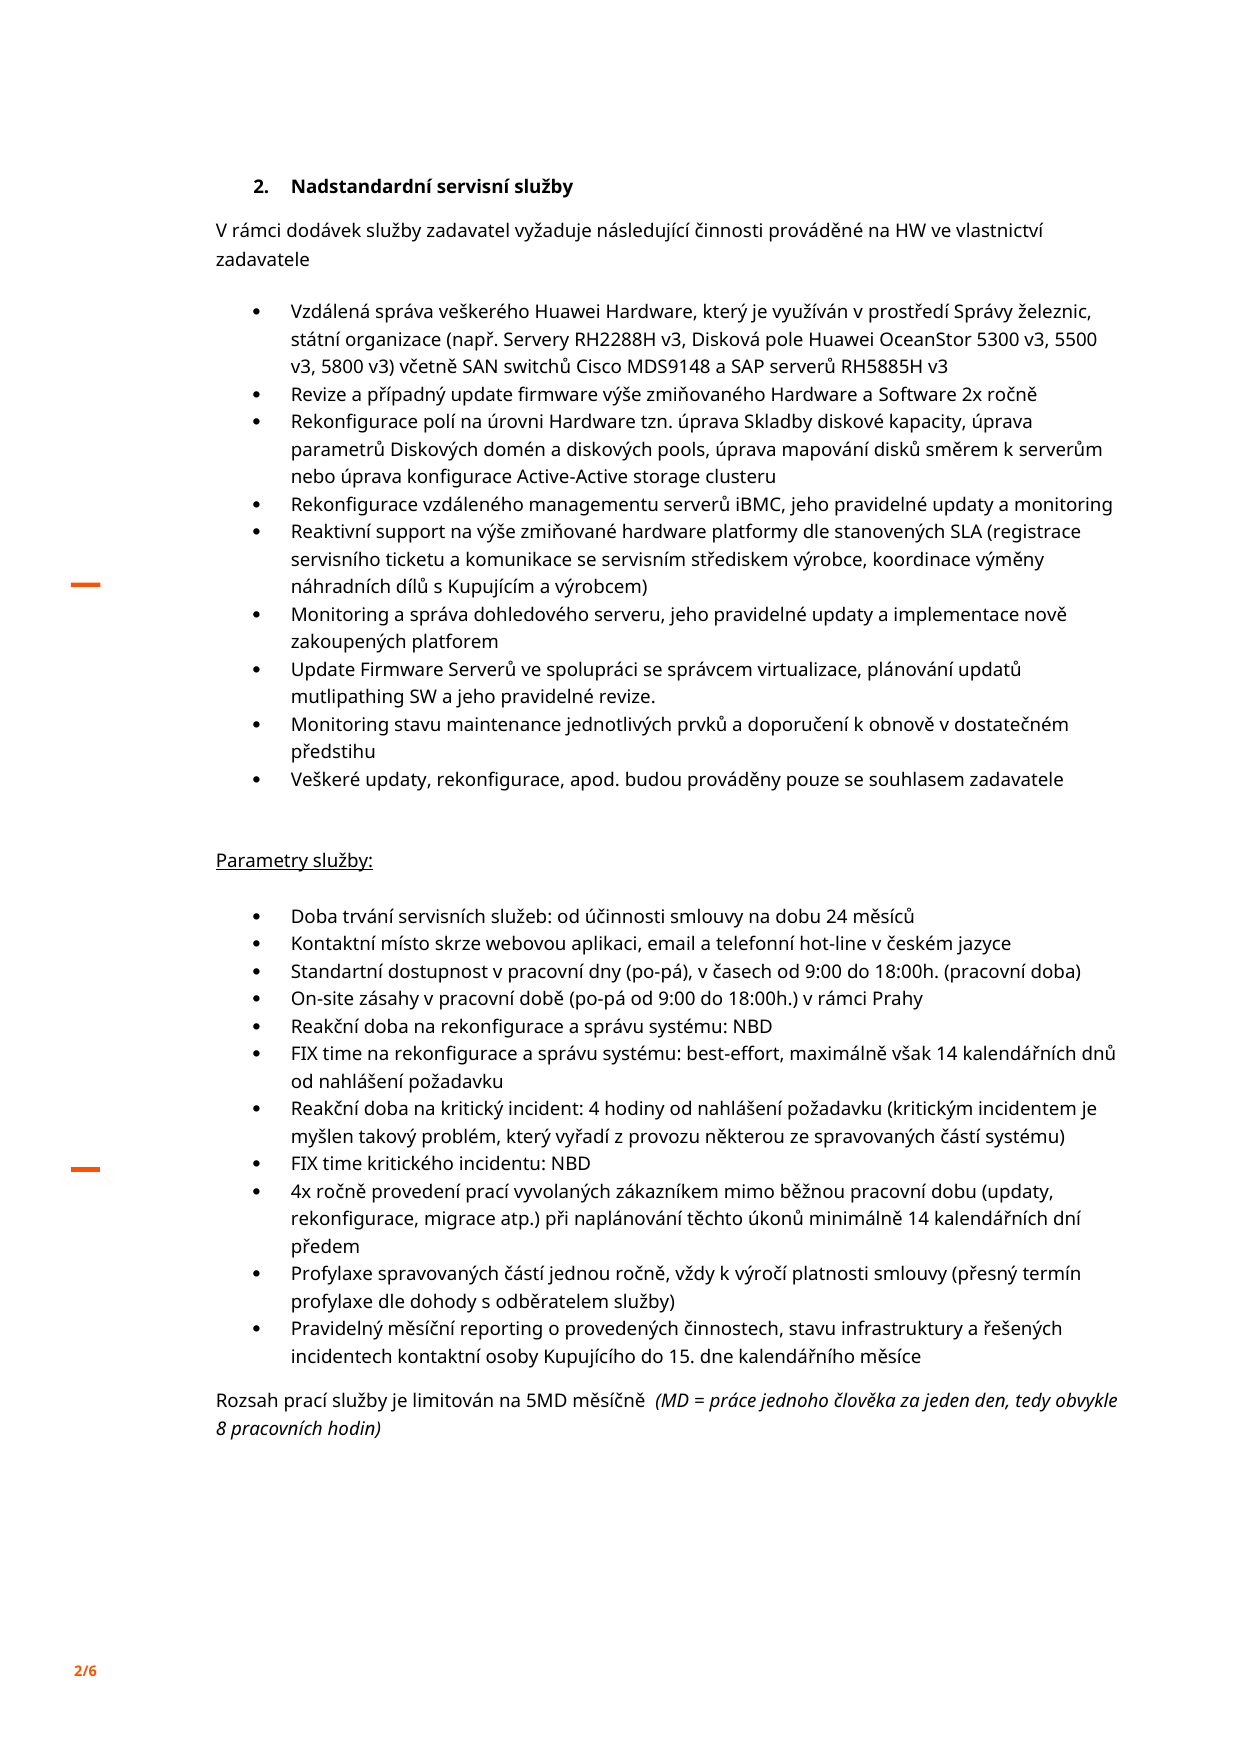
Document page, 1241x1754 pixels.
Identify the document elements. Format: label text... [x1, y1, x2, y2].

list Reaktivní support na výše zmiňované hardware platformy dle stanovených SLA (registrace servisního ticketu a komunikace se servisním střediskem výrobce, koordinace výměny náhradních dílů s Kupujícím a výrobcem) [253, 519, 1122, 599]
list FIX time kritického incidentu: NBD [253, 1150, 1122, 1176]
list Vzdálená správa veškerého Huawei Hardware, který je využíván v prostředí Správy železnic, státní organizace (např. Servery RH2288H v3, Disková pole Huawei OceanStor 5300 v3, 5500 v3, 5800 v3) včetně SAN switchů Cisco MDS9148 a SAP serverů RH5885H v3 [253, 299, 1122, 379]
list Veškeré updaty, rekonfigurace, apod. budou prováděny pouze se souhlasem zadavatele [253, 766, 1122, 792]
list Kontaktní místo skrze webovou aplikaci, email a telefonní hot-line v českém jazyce [253, 930, 1122, 956]
text V rámci dodávek služby zadavatel vyžaduje následující činnosti prováděné na HW ve vlastnictví zadavatele [216, 218, 1122, 271]
list Monitoring a správa dohledového serveru, jeho pravidelné updaty a implementace nově zakoupených platforem [253, 601, 1122, 654]
list 4x ročně provedení prací vyvolaných zákazníkem mimo běžnou pracovní dobu (updaty, rekonfigurace, migrace atp.) při naplánování těchto úkonů minimálně 14 kalendářních dní předem [253, 1178, 1122, 1258]
text Parametry služby: [216, 847, 1122, 872]
list On-site zásahy v pracovní době (po-pá od 9:00 do 18:00h.) v rámci Prahy [253, 985, 1122, 1011]
list Rekonfigurace vzdáleného managementu serverů iBMC, jeho pravidelné updaty a monitoring [253, 491, 1122, 517]
list FIX time na rekonfigurace a správu systému: best-effort, maximálně však 14 kalendářních dnů od nahlášení požadavku [253, 1040, 1122, 1093]
list Doba trvání servisních služeb: od účinnosti smlouvy na dobu 24 měsíců [253, 903, 1122, 928]
list Profylaxe spravovaných částí jednou ročně, vždy k výročí platnosti smlouvy (přesný termín profylaxe dle dohody s odběratelem služby) [253, 1260, 1122, 1313]
list Monitoring stavu maintenance jednotlivých prvků a doporučení k obnově v dostatečném předstihu [253, 711, 1122, 764]
list Standartní dostupnost v pracovní dny (po-pá), v časech od 9:00 do 18:00h. (pracovní doba) [253, 958, 1122, 983]
list Reakční doba na rekonfigurace a správu systému: NBD [253, 1013, 1122, 1038]
list Reakční doba na kritický incident: 4 hodiny od nahlášení požadavku (kritickým incidentem je myšlen takový problém, který vyřadí z provozu některou ze spravovaných částí systému) [253, 1095, 1122, 1148]
list Pravidelný měsíční reporting o provedených činnostech, stavu infrastruktury a řešených incidentech kontaktní osoby Kupujícího do 15. dne kalendářního měsíce [253, 1315, 1122, 1368]
text Rozsah prací služby je limitován na 5MD měsíčně (MD = práce jednoho člověka za jeden den, tedy obvykle 8 pracovních hodin) [216, 1387, 1122, 1441]
list Revize a případný update firmware výše zmiňovaného Hardware a Software 2x ročně [253, 381, 1122, 407]
list Update Firmware Serverů ve spolupráci se správcem virtualizace, plánování updatů mutlipathing SW a jeho pravidelné revize. [253, 656, 1122, 709]
list Nadstandardní servisní služby [253, 174, 1122, 199]
list Rekonfigurace polí na úrovni Hardware tzn. úprava Skladby diskové kapacity, úprava parametrů Diskových domén a diskových pools, úprava mapování disků směrem k serverům nebo úprava konfigurace Active-Active storage clusteru [253, 409, 1122, 489]
